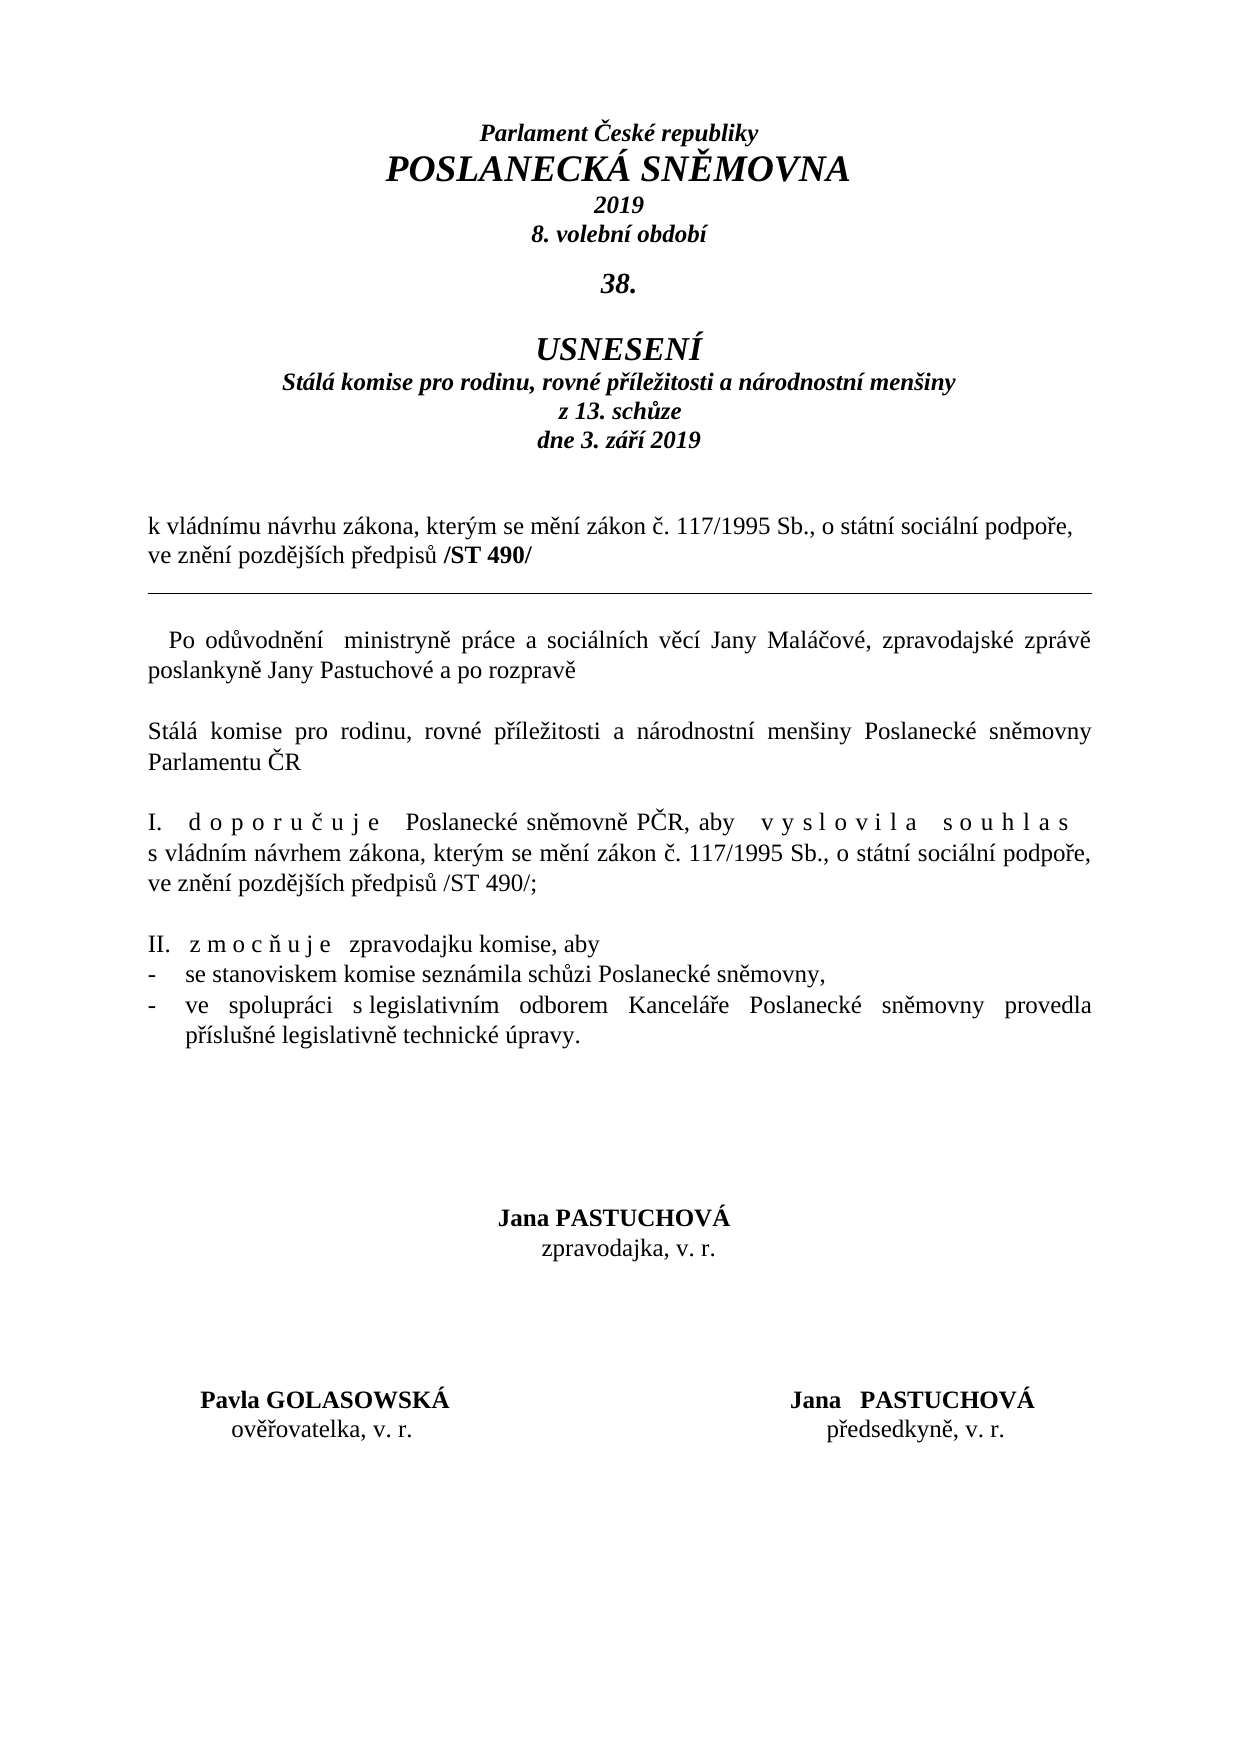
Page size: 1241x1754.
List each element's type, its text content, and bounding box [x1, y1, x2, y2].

text I. d o p o r u č u j e Poslanecké sněmovně PČR, aby v y s l o v i l a s o u h l a s s vládním návrhem zákona, kterým se mění zákon č. 117/1995 Sb., o státní sociální podpoře, ve znění pozdějších předpisů /ST 490/; [148, 807, 1092, 897]
text k vládnímu návrhu zákona, kterým se mění zákon č. 117/1995 Sb., o státní sociální podpoře, ve znění pozdějších předpisů /ST 490/ [148, 511, 1092, 593]
text Jana PASTUCHOVÁ [148, 1203, 1092, 1232]
text Stálá komise pro rodinu, rovné příležitosti a národnostní menšiny Poslanecké sněmovny Parlamentu ČR [148, 716, 1092, 775]
text POSLANECKÁ SNĚMOVNA [148, 147, 1092, 190]
text Parlament České republiky [148, 118, 1092, 147]
text Pavla GOLASOWSKÁ Jana PASTUCHOVÁ [148, 1385, 1092, 1414]
list ve spolupráci s legislativním odborem Kanceláře Poslanecké sněmovny provedla příslušné legislativně technické úpravy. [148, 990, 1092, 1049]
text zpravodajka, v. r. [148, 1233, 1092, 1262]
text 38. [148, 267, 1092, 300]
text II. z m o c ň u j e zpravodajku komise, aby [148, 929, 1092, 958]
text ověřovatelka, v. r. předsedkyně, v. r. [148, 1414, 1092, 1443]
text USNESENÍ [148, 329, 1092, 367]
text Stálá komise pro rodinu, rovné příležitosti a národnostní menšiny [148, 367, 1092, 396]
text 8. volební období [148, 219, 1092, 247]
text dne 3. září 2019 [148, 425, 1092, 453]
text 2019 [148, 190, 1092, 219]
text z 13. schůze [148, 396, 1092, 425]
text Po odůvodnění ministryně práce a sociálních věcí Jany Maláčové, zpravodajské zprávě poslankyně Jany Pastuchové a po rozpravě [148, 625, 1092, 684]
list se stanoviskem komise seznámila schůzi Poslanecké sněmovny, [148, 959, 1092, 988]
